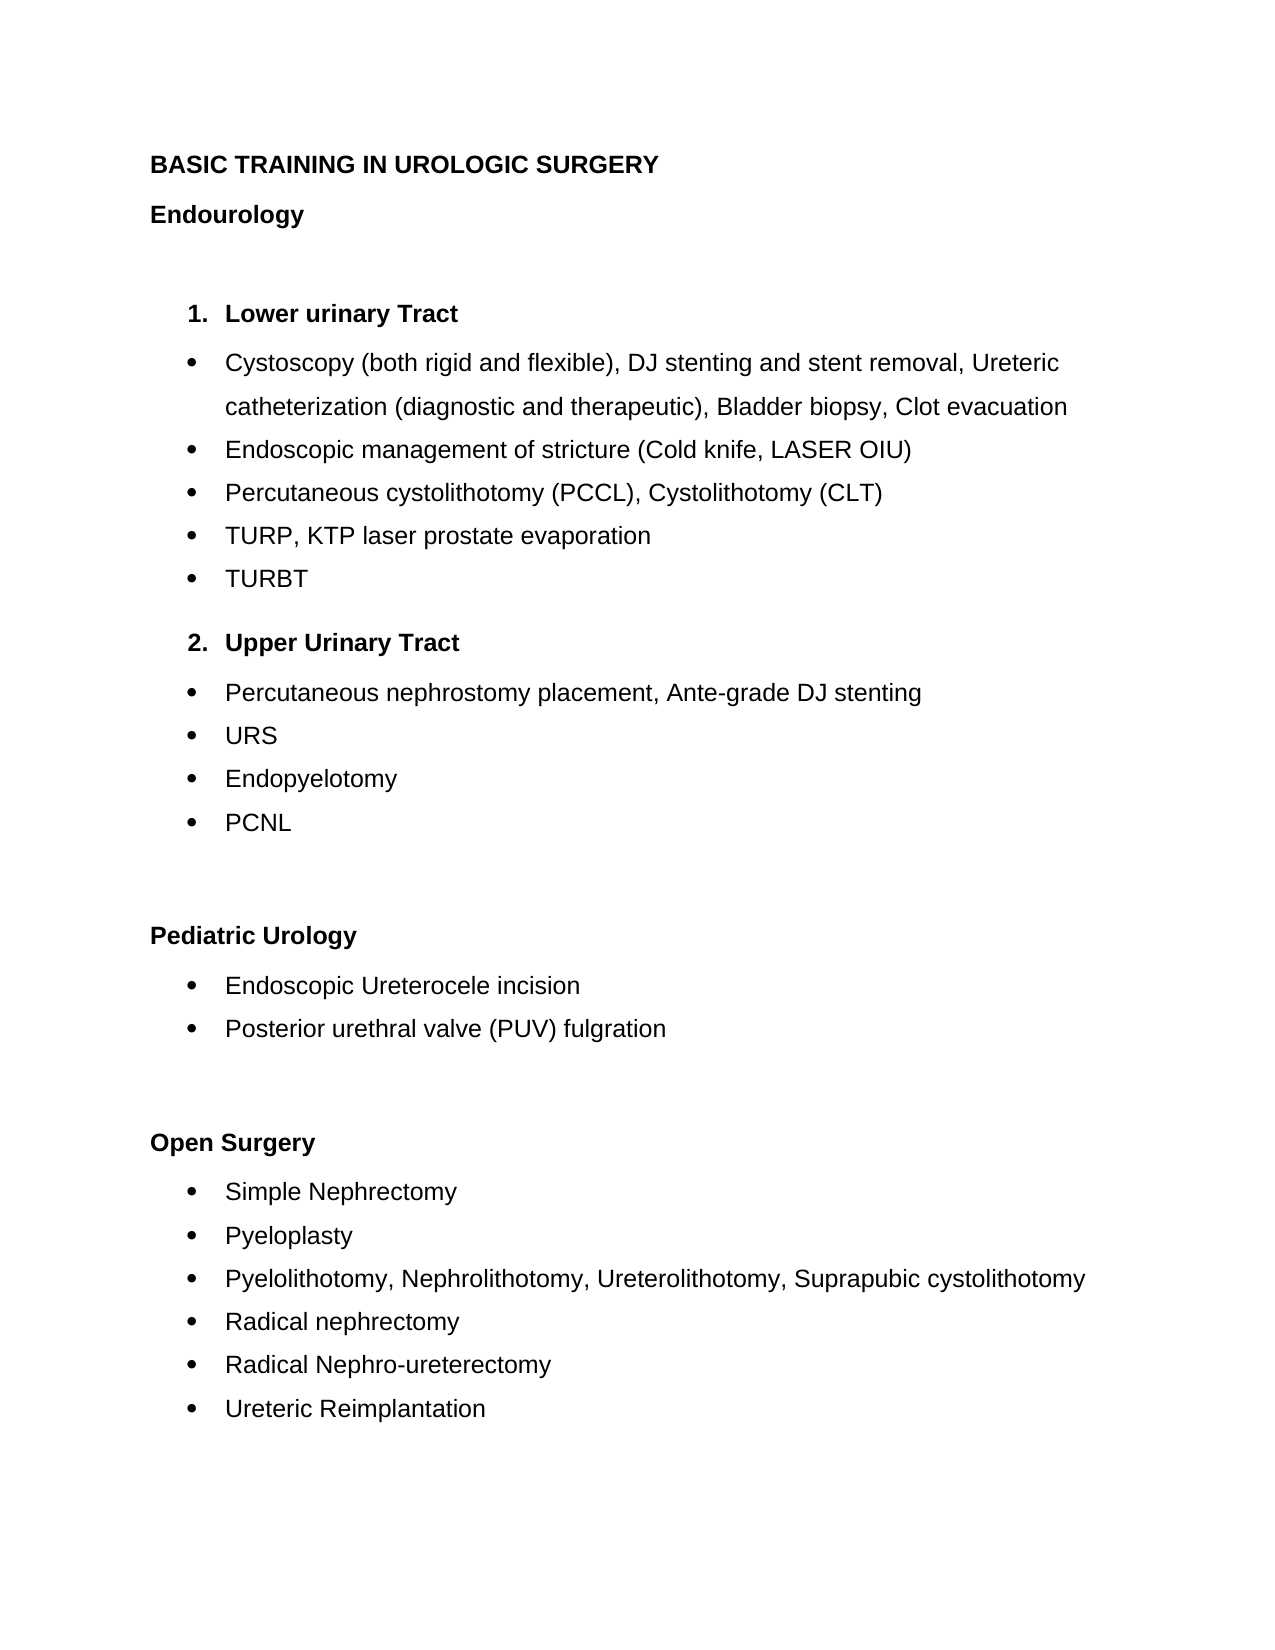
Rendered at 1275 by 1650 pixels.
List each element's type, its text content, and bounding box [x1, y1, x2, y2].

list Ureteric Reimplantation [187, 1393, 1125, 1422]
text Pediatric Urology [150, 921, 1125, 950]
list URS [187, 721, 1125, 750]
list Lower urinary Tract [187, 299, 1125, 327]
text Open Surgery [150, 1128, 1125, 1157]
text BASIC TRAINING IN UROLOGIC SURGERY [150, 150, 1125, 179]
list Radical Nephro-ureterectomy [187, 1350, 1125, 1379]
list Simple Nephrectomy [187, 1177, 1125, 1206]
list Radical nephrectomy [187, 1307, 1125, 1336]
list PCNL [187, 808, 1125, 837]
list Posterior urethral valve (PUV) fulgration [187, 1014, 1125, 1043]
list Cystoscopy (both rigid and flexible), DJ stenting and stent removal, Ureteric catheterization (diagnostic and therapeutic), Bladder biopsy, Clot evacuation [187, 348, 1125, 420]
list TURBT [187, 564, 1125, 593]
list Upper Urinary Tract [187, 628, 1125, 657]
list Pyelolithotomy, Nephrolithotomy, Ureterolithotomy, Suprapubic cystolithotomy [187, 1264, 1125, 1293]
list Endopyelotomy [187, 764, 1125, 793]
list Percutaneous nephrostomy placement, Ante-grade DJ stenting [187, 678, 1125, 707]
list Endoscopic Ureterocele incision [187, 971, 1125, 1000]
text Endourology [150, 199, 1125, 228]
list Pyeloplasty [187, 1221, 1125, 1249]
list TURP, KTP laser prostate evaporation [187, 521, 1125, 550]
list Endoscopic management of stricture (Cold knife, LASER OIU) [187, 435, 1125, 463]
list Percutaneous cystolithotomy (PCCL), Cystolithotomy (CLT) [187, 478, 1125, 507]
